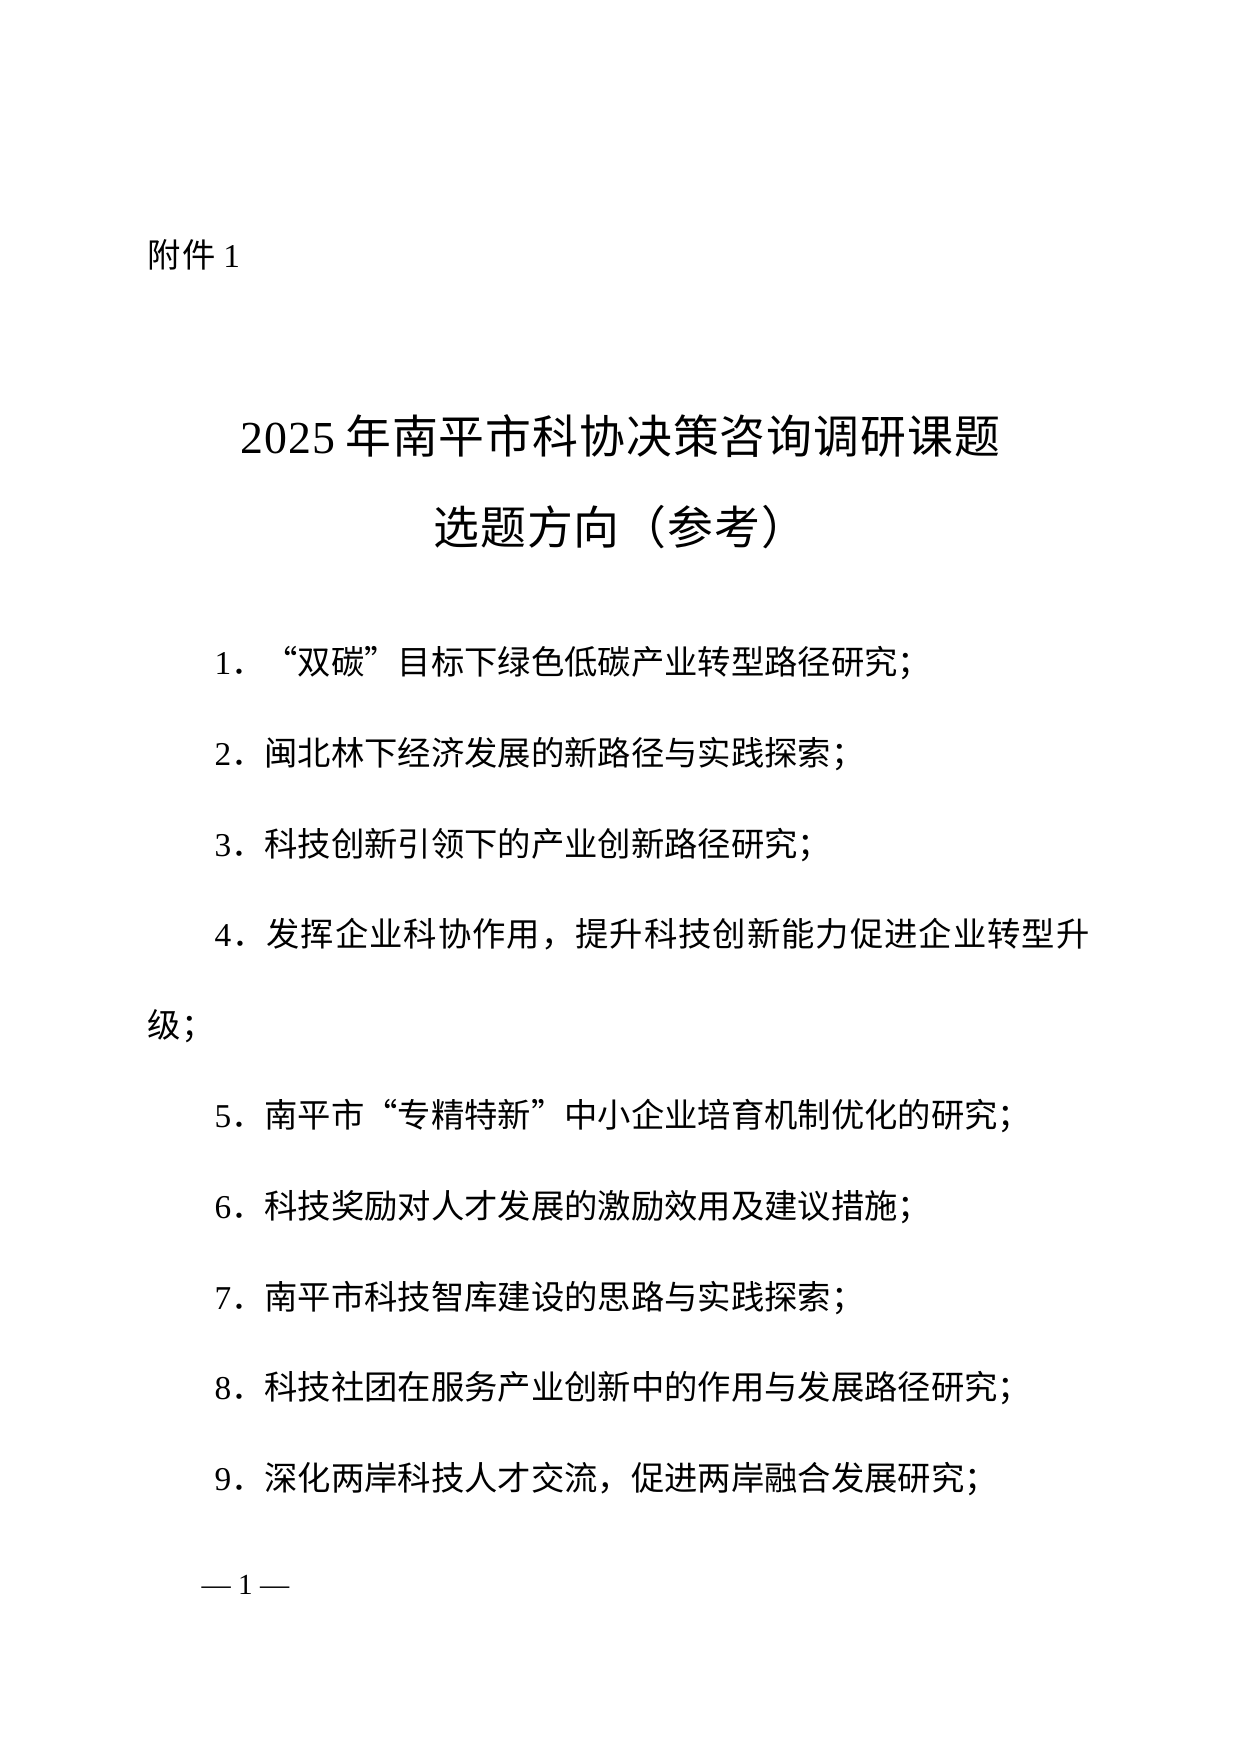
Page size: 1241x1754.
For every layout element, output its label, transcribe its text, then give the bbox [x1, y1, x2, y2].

text 2．闽北林下经济发展的新路径与实践探索； [148, 706, 1092, 796]
text 2025年南平市科协决策咨询调研课题 [148, 388, 1092, 479]
text 7．南平市科技智库建设的思路与实践探索； [148, 1249, 1092, 1340]
text 6．科技奖励对人才发展的激励效用及建议措施； [148, 1159, 1092, 1249]
text 选题方向（参考） [148, 479, 1092, 570]
text 5．南平市“专精特新”中小企业培育机制优化的研究； [148, 1068, 1092, 1159]
text 8．科技社团在服务产业创新中的作用与发展路径研究； [148, 1340, 1092, 1431]
text 1．“双碳”目标下绿色低碳产业转型路径研究； [148, 615, 1092, 706]
text 3．科技创新引领下的产业创新路径研究； [148, 796, 1092, 887]
text 4．发挥企业科协作用，提升科技创新能力促进企业转型升级； [148, 887, 1092, 1068]
text 9．深化两岸科技人才交流，促进两岸融合发展研究； [148, 1431, 1092, 1521]
text 附件1 [148, 207, 1092, 298]
